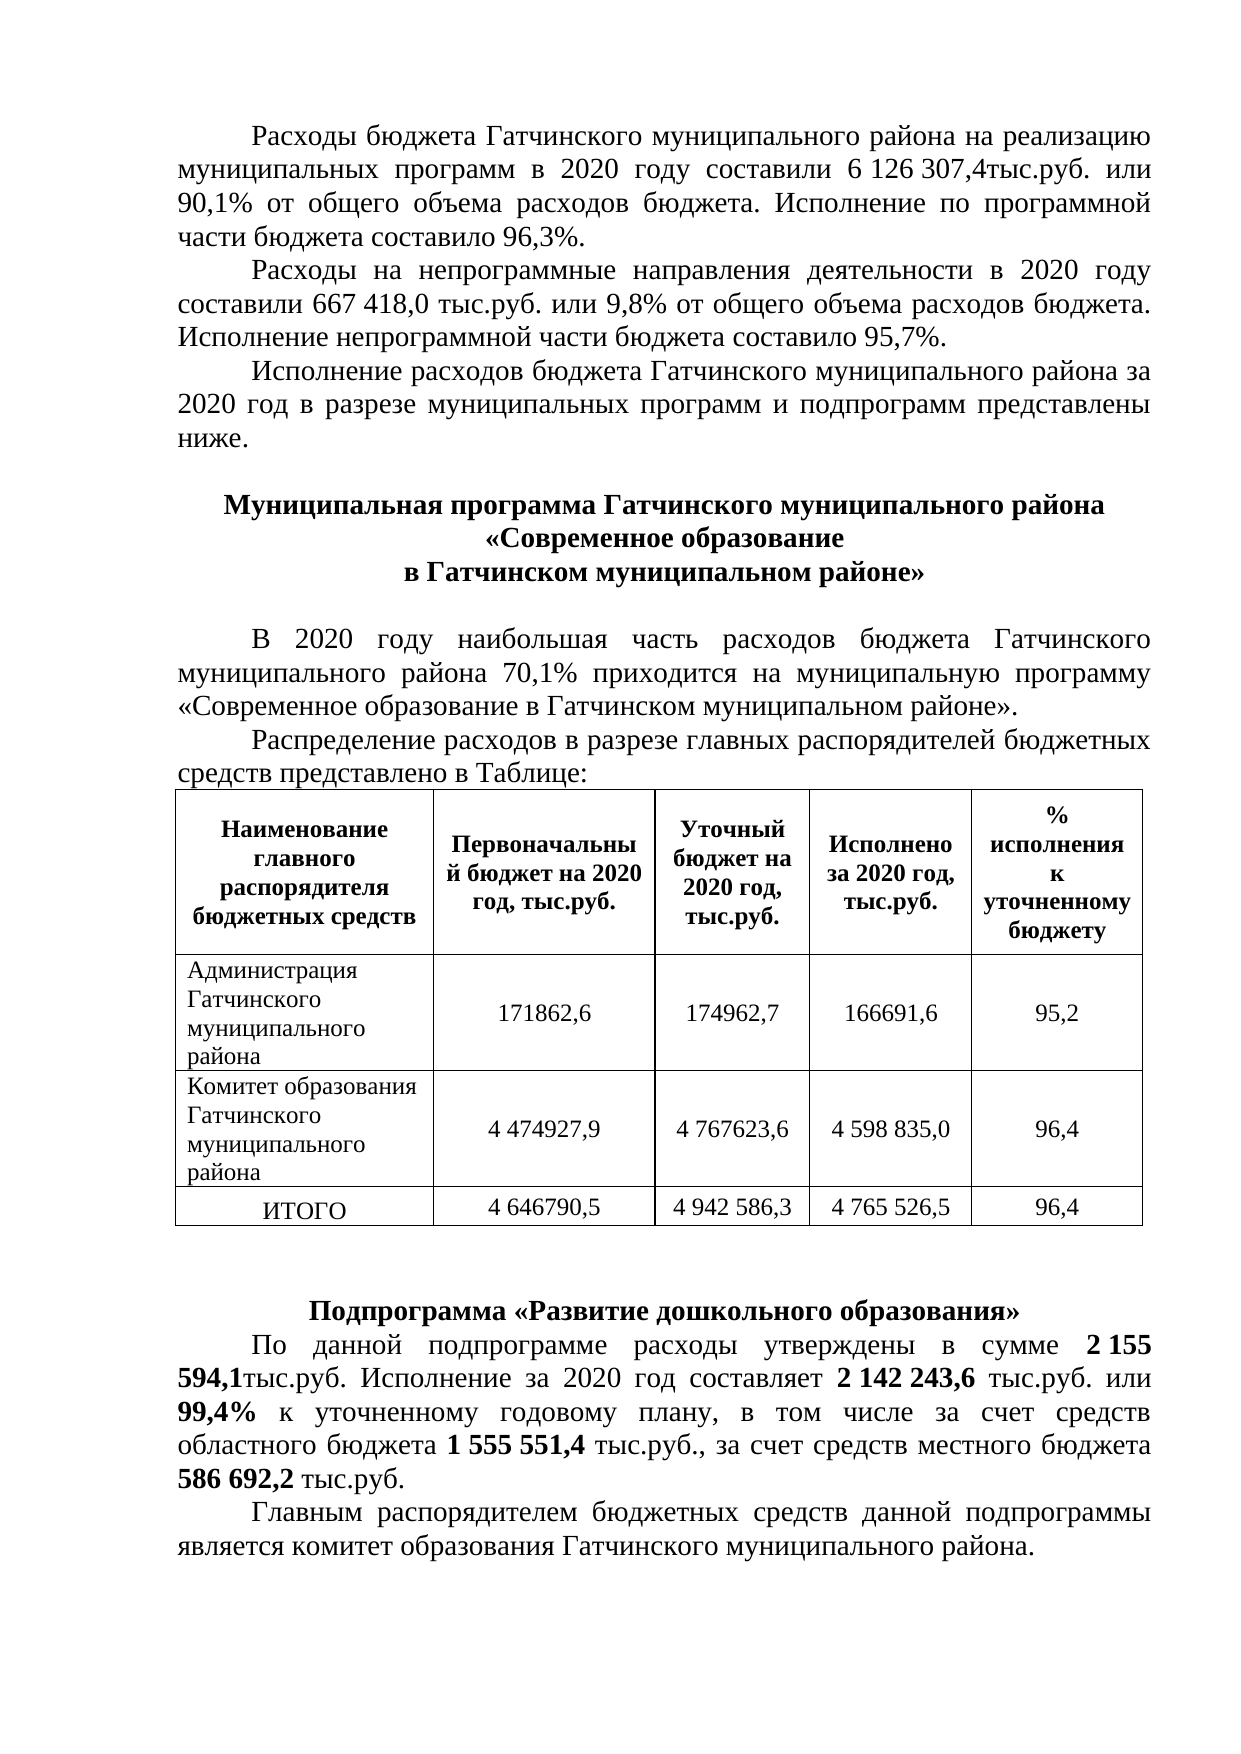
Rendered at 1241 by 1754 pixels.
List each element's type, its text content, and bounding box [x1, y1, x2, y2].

text Подпрограмма «Развитие дошкольного образования» [177, 1293, 1152, 1327]
table_cell 166691,6 [810, 955, 971, 1070]
table_cell 96,4 [972, 1071, 1142, 1186]
table_cell ИТОГО [176, 1187, 433, 1225]
table_cell 4 765 526,5 [810, 1187, 971, 1225]
table_header Исполнено за 2020 год, тыс.руб. [810, 790, 971, 954]
table_cell 4 942 586,3 [656, 1187, 809, 1225]
text По данной подпрограмме расходы утверждены в сумме 2 155 594,1тыс.руб. Исполнение за 2020 год составляет 2 142 243,6 тыс.руб. или 99,4% к уточненному годовому плану, в том числе за счет средств областного бюджета 1 555 551,4 тыс.руб., за счет средств местного бюджета 586 692,2 тыс.руб. [177, 1327, 1152, 1494]
table_cell 4 646790,5 [434, 1187, 654, 1225]
table_cell 96,4 [972, 1187, 1142, 1225]
table_cell Администрация Гатчинского муниципального района [176, 955, 433, 1070]
text В 2020 году наибольшая часть расходов бюджета Гатчинского муниципального района 70,1% приходится на муниципальную программу «Современное образование в Гатчинском муниципальном районе». [177, 621, 1152, 722]
table_cell 171862,6 [434, 955, 654, 1070]
text Главным распорядителем бюджетных средств данной подпрограммы является комитет образования Гатчинского муниципального района. [177, 1494, 1152, 1562]
text Расходы бюджета Гатчинского муниципального района на реализацию муниципальных программ в 2020 году составили 6 126 307,4тыс.руб. или 90,1% от общего объема расходов бюджета. Исполнение по программной части бюджета составило 96,3%. [177, 118, 1152, 252]
text Расходы на непрограммные направления деятельности в 2020 году составили 667 418,0 тыс.руб. или 9,8% от общего объема расходов бюджета. Исполнение непрограммной части бюджета составило 95,7%. [177, 252, 1152, 353]
text Распределение расходов в разрезе главных распорядителей бюджетных средств представлено в Таблице: [177, 722, 1152, 789]
table_header Первоначальный бюджет на 2020 год, тыс.руб. [434, 790, 654, 954]
text Муниципальная программа Гатчинского муниципального района «Современное образование [177, 487, 1152, 554]
table_cell 174962,7 [656, 955, 809, 1070]
table_header % исполнения к уточненному бюджету [972, 790, 1142, 954]
text Исполнение расходов бюджета Гатчинского муниципального района за 2020 год в разрезе муниципальных программ и подпрограмм представлены ниже. [177, 353, 1152, 453]
table_header Наименование главного распорядителя бюджетных средств [176, 790, 433, 954]
table_cell 4 598 835,0 [810, 1071, 971, 1186]
text в Гатчинском муниципальном районе» [177, 554, 1152, 588]
table_cell Комитет образования Гатчинского муниципального района [176, 1071, 433, 1186]
table_cell 4 767623,6 [656, 1071, 809, 1186]
table_cell 95,2 [972, 955, 1142, 1070]
table_header Уточный бюджет на 2020 год, тыс.руб. [656, 790, 809, 954]
table_cell 4 474927,9 [434, 1071, 654, 1186]
